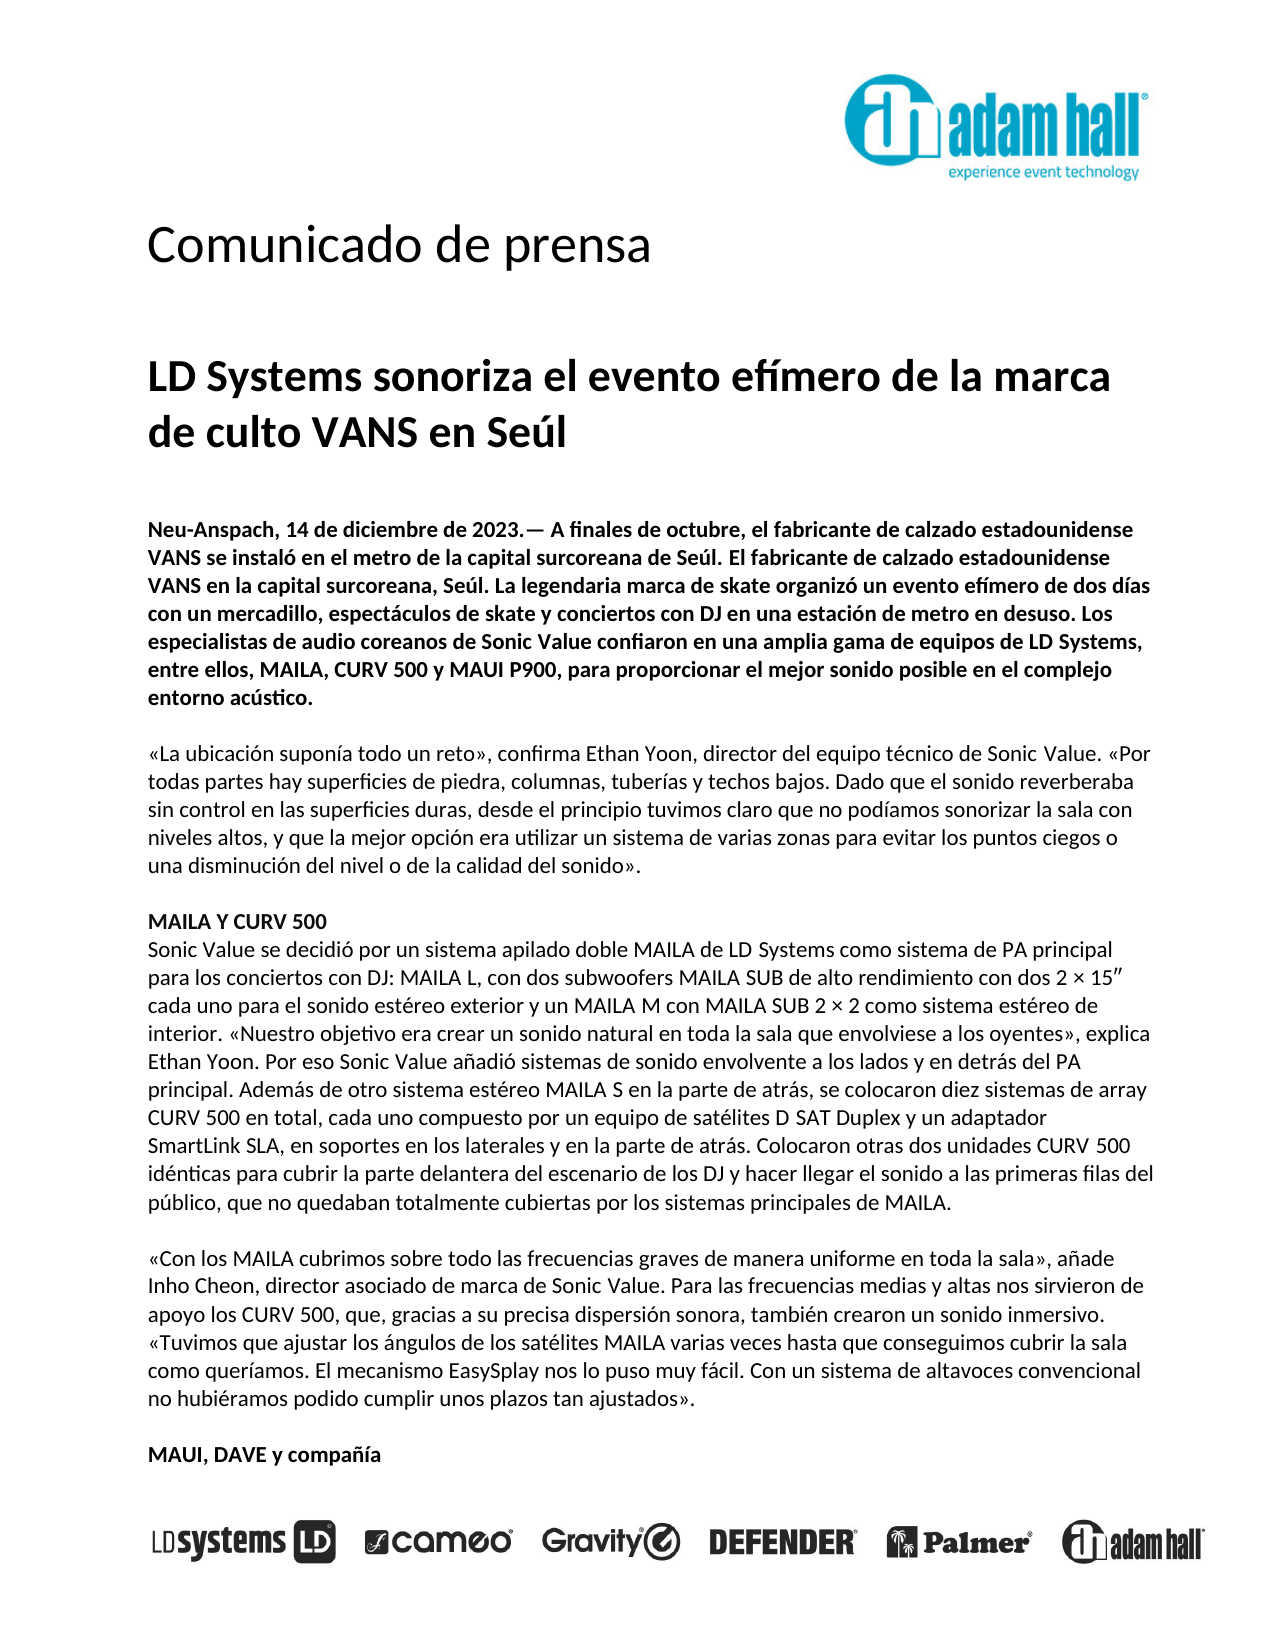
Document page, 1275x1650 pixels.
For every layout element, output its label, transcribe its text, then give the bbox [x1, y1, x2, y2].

text LD Systems sonoriza el evento efímero de la marca de culto VANS en Seúl [148, 347, 1158, 459]
text MAUI, DAVE y compañía [148, 1440, 1158, 1468]
picture [835, 73, 1158, 182]
text Neu-Anspach, 14 de diciembre de 2023.— A finales de octubre, el fabricante de calzado estadounidense VANS se instaló en el metro de la capital surcoreana de Seúl. El fabricante de calzado estadounidense VANS en la capital surcoreana, Seúl. La legendaria marca de skate organizó un evento efímero de dos días con un mercadillo, espectáculos de skate y conciertos con DJ en una estación de metro en desuso. Los especialistas de audio coreanos de Sonic Value confiaron en una amplia gama de equipos de LD Systems, entre ellos, MAILA, CURV 500 y MAUI P900, para proporcionar el mejor sonido posible en el complejo entorno acústico. [148, 515, 1158, 711]
text Comunicado de prensa [148, 210, 1158, 276]
text Sonic Value se decidió por un sistema apilado doble MAILA de LD Systems como sistema de PA principal para los conciertos con DJ: MAILA L, con dos subwoofers MAILA SUB de alto rendimiento con dos 2 × 15″ cada uno para el sonido estéreo exterior y un MAILA M con MAILA SUB 2 × 2 como sistema estéreo de interior. «Nuestro objetivo era crear un sonido natural en toda la sala que envolviese a los oyentes», explica Ethan Yoon. Por eso Sonic Value añadió sistemas de sonido envolvente a los lados y en detrás del PA principal. Además de otro sistema estéreo MAILA S en la parte de atrás, se colocaron diez sistemas de array CURV 500 en total, cada uno compuesto por un equipo de satélites D SAT Duplex y un adaptador SmartLink SLA, en soportes en los laterales y en la parte de atrás. Colocaron otras dos unidades CURV 500 idénticas para cubrir la parte delantera del escenario de los DJ y hacer llegar el sonido a las primeras filas del público, que no quedaban totalmente cubiertas por los sistemas principales de MAILA. [148, 935, 1158, 1216]
text MAILA Y CURV 500 [148, 907, 1158, 935]
text «Con los MAILA cubrimos sobre todo las frecuencias graves de manera uniforme en toda la sala», añade Inho Cheon, director asociado de marca de Sonic Value. Para las frecuencias medias y altas nos sirvieron de apoyo los CURV 500, que, gracias a su precisa dispersión sonora, también crearon un sonido inmersivo. «Tuvimos que ajustar los ángulos de los satélites MAILA varias veces hasta que conseguimos cubrir la sala como queríamos. El mecanismo EasySplay nos lo puso muy fácil. Con un sistema de altavoces convencional no hubiéramos podido cumplir unos plazos tan ajustados». [148, 1244, 1158, 1412]
picture [147, 1507, 1208, 1576]
text «La ubicación suponía todo un reto», confirma Ethan Yoon, director del equipo técnico de Sonic Value. «Por todas partes hay superficies de piedra, columnas, tuberías y techos bajos. Dado que el sonido reverberaba sin control en las superficies duras, desde el principio tuvimos claro que no podíamos sonorizar la sala con niveles altos, y que la mejor opción era utilizar un sistema de varias zonas para evitar los puntos ciegos o una disminución del nivel o de la calidad del sonido». [148, 739, 1158, 879]
